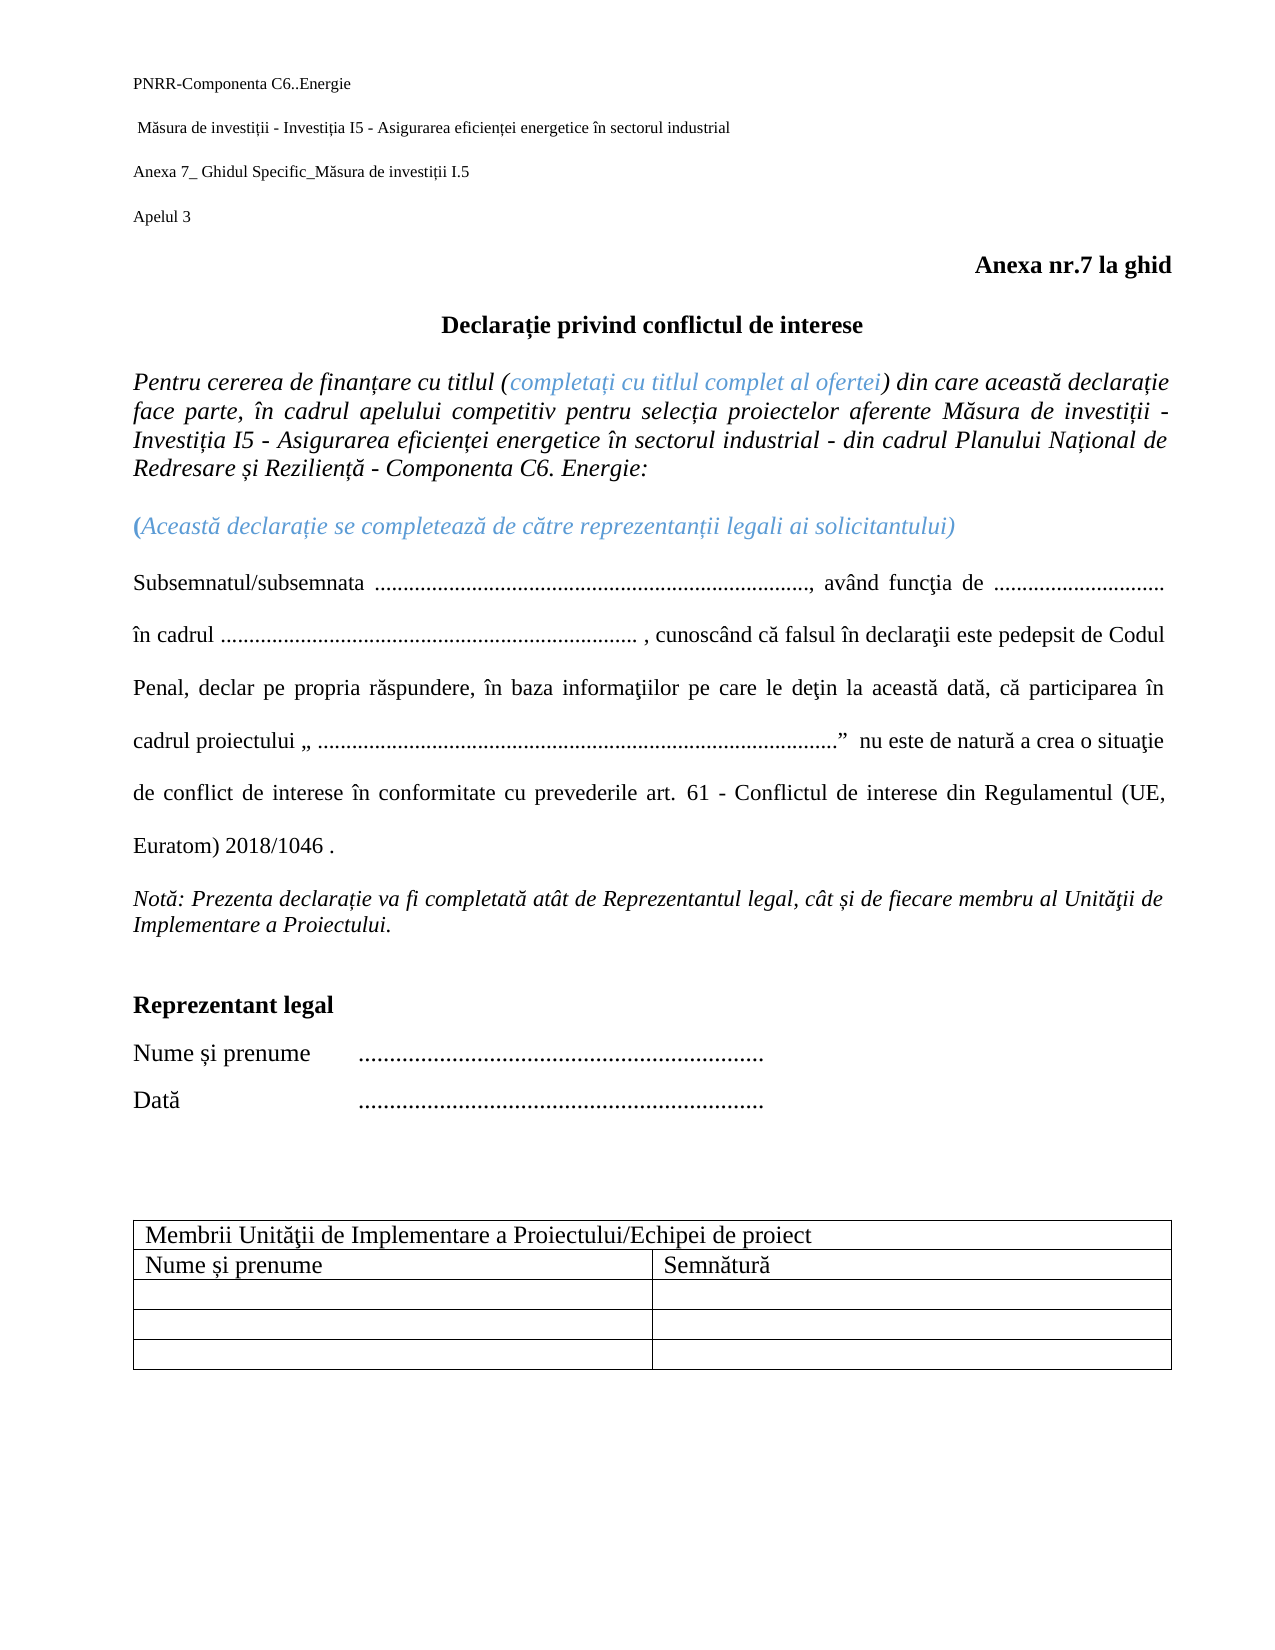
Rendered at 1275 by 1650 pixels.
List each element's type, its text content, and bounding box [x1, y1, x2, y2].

table_cell [134, 1340, 652, 1368]
table_cell [653, 1340, 1171, 1368]
text Pentru cererea de finanțare cu titlul (completați cu titlul complet al ofertei) din care această declarație face parte, în cadrul apelului competitiv pentru selecția proiectelor aferente Măsura de investiții - Investiția I5 - Asigurarea eficienței energetice în sectorul industrial - din cadrul Planului Național de Redresare și Reziliență - Componenta C6. Energie: [133, 367, 1172, 482]
text Nume și prenume ................................................................. [133, 1038, 1172, 1067]
text Reprezentant legal [133, 990, 1172, 1019]
text Notă: Prezenta declarație va fi completată atât de Reprezentantul legal, cât și de fiecare membru al Unităţii de Implementare a Proiectului. [133, 885, 1167, 937]
text Dată ................................................................. [133, 1086, 1172, 1114]
table_cell [653, 1280, 1171, 1309]
table_cell Nume și prenume [134, 1250, 652, 1279]
table_cell Semnătură [653, 1250, 1171, 1279]
text Subsemnatul/subsemnata ............................................................................, având funcţia de .............................. în cadrul ......................................................................... , cunoscând că falsul în declaraţii este pedepsit de Codul Penal, declar pe propria răspundere, în baza informaţiilor pe care le deţin la această dată, că participarea în cadrul proiectului „ ...........................................................................................” nu este de natură a crea o situaţie de conflict de interese în conformitate cu prevederile art. 61 - Conflictul de interese din Regulamentul (UE, Euratom) 2018/1046 . [133, 568, 1167, 858]
text (Această declarație se completează de către reprezentanții legali ai solicitantului) [133, 511, 1172, 540]
table_cell [134, 1280, 652, 1309]
text Declarație privind conflictul de interese [133, 310, 1172, 338]
table_cell [653, 1310, 1171, 1339]
table_cell [134, 1310, 652, 1339]
table_header Membrii Unităţii de Implementare a Proiectului/Echipei de proiect [134, 1221, 1171, 1249]
text Anexa nr.7 la ghid [133, 251, 1172, 279]
